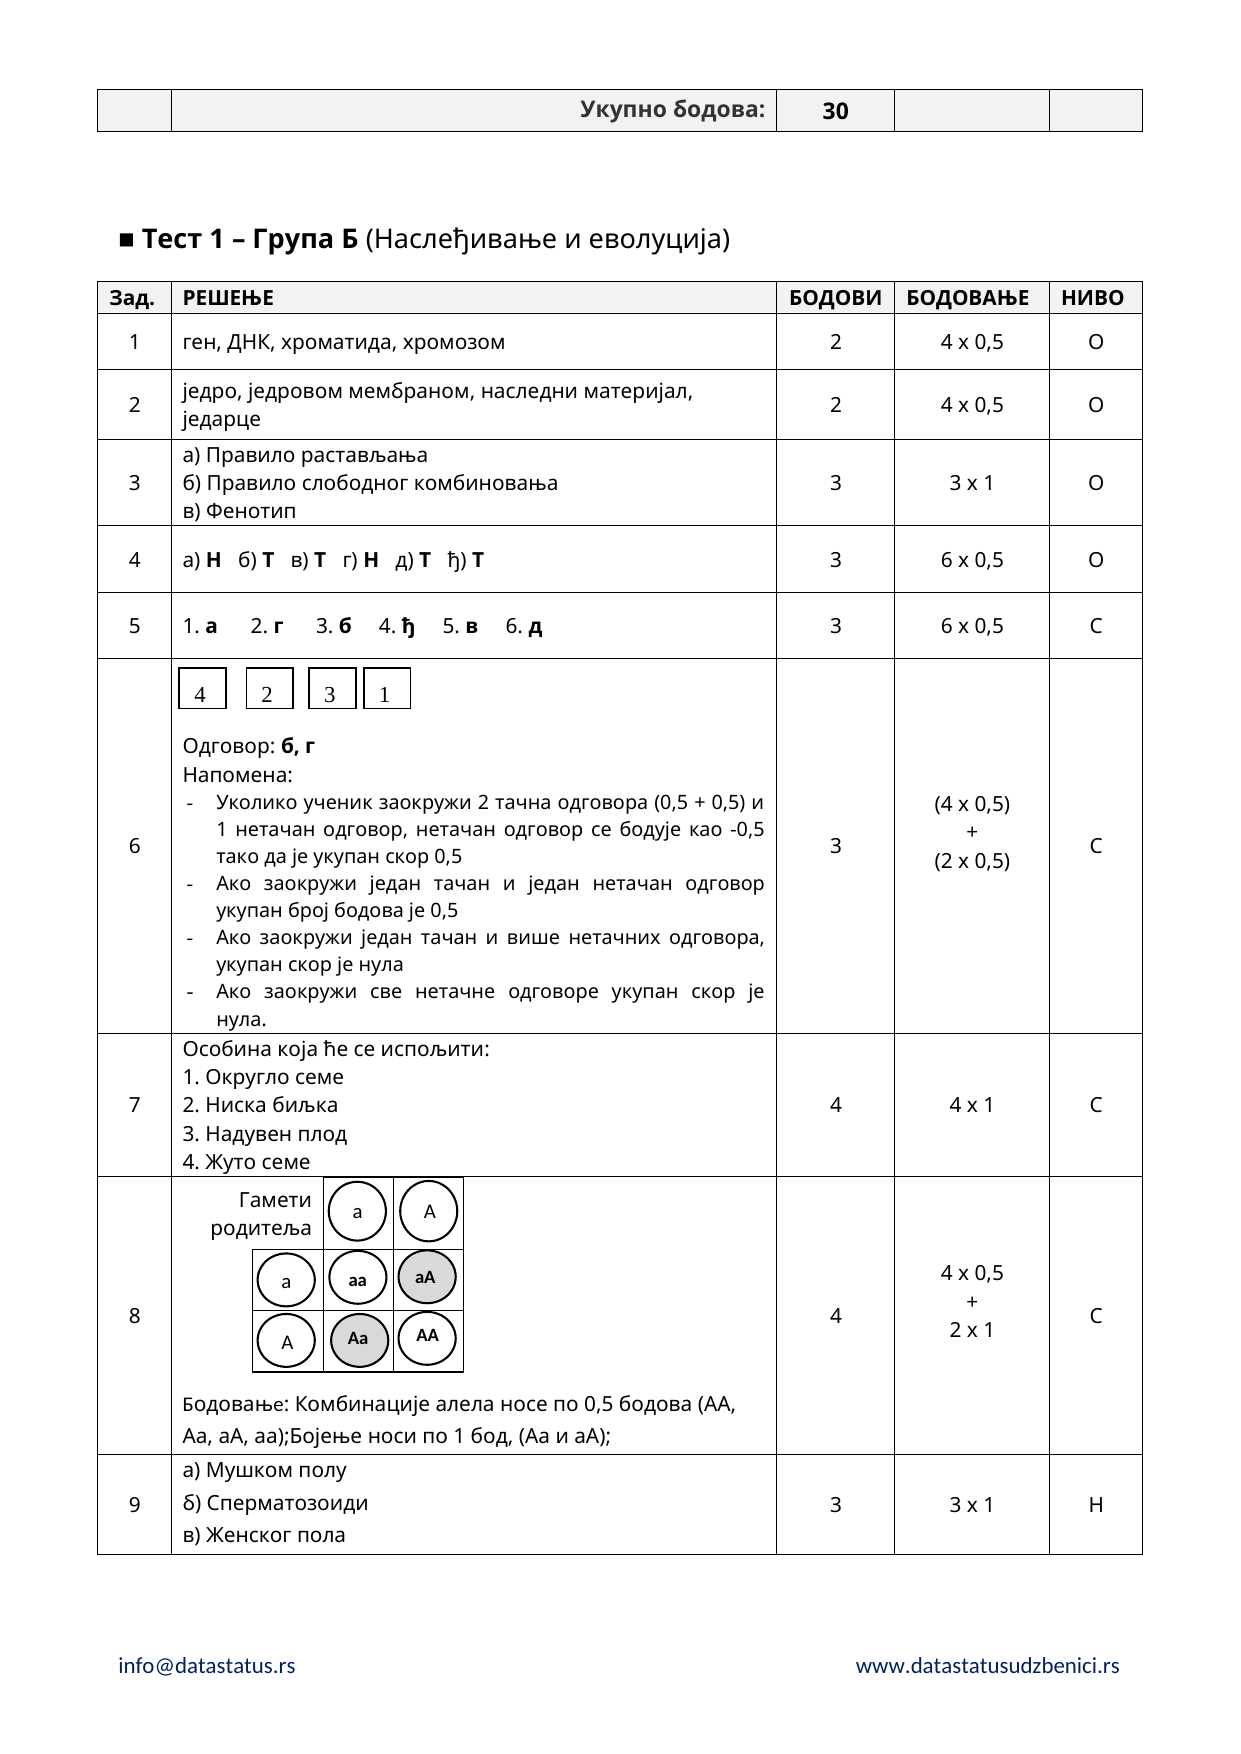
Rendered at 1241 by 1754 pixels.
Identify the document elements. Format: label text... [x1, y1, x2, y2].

table_cell О [1050, 526, 1142, 592]
table_cell 3 [777, 1455, 894, 1554]
table_cell Н [1050, 1455, 1142, 1554]
table_cell 6 х 0,5 [895, 593, 1049, 658]
table_cell 9 [98, 1455, 171, 1554]
table_cell Одговор: б, г Напомена: Уколико ученик заокружи 2 тачна одговора (0,5 + 0,5) и 1 нетачан одговор, нетачан одговор се бодује као -0,5 тако да је укупан скор 0,5 Ако заокружи један тачан и један нетачан одговор укупан број бодова је 0,5 Ако заокружи један тачан и више нетачних одговора, укупан скор је нула Ако заокружи све нетачне одговоре укупан скор је нула. [172, 659, 776, 1033]
table_cell а) Мушком полу б) Сперматозоиди в) Женског пола [172, 1455, 776, 1554]
table_cell 2 [98, 370, 171, 439]
table_cell 4 [98, 526, 171, 592]
text ■ Тест 1 – Група Б (Наслеђивање и еволуција) [118, 219, 1122, 256]
table_header Зад. [98, 282, 171, 312]
table_cell а) Н б) Т в) Т г) Н д) Т ђ) Т [172, 526, 776, 592]
table_cell 6 [98, 659, 171, 1033]
table_cell О [1050, 440, 1142, 525]
table_header НИВО [1050, 282, 1142, 312]
table_cell О [1050, 314, 1142, 369]
table_cell 5 [98, 593, 171, 658]
table_cell [1050, 90, 1142, 131]
table_cell 4 [777, 1177, 894, 1453]
table_cell С [1050, 659, 1142, 1033]
table_cell (4 х 0,5) + (2 х 0,5) [895, 659, 1049, 1033]
table_cell Укупно бодова: [172, 90, 776, 131]
table_cell Особина која ће се испољити: 1. Округло семе 2. Ниска биљка 3. Надувен плод 4. Жуто семе [172, 1034, 776, 1176]
table_cell С [1050, 593, 1142, 658]
table_header РЕШЕЊЕ [172, 282, 776, 312]
table_cell 3 [777, 440, 894, 525]
table_cell [895, 90, 1049, 131]
table_cell 3 [777, 593, 894, 658]
table_cell 4 х 1 [895, 1034, 1049, 1176]
table_cell 3 [777, 526, 894, 592]
table_cell ген, ДНК, хроматида, хромозом [172, 314, 776, 369]
table_cell О [1050, 370, 1142, 439]
table_cell [98, 90, 171, 131]
table_cell 4 х 0,5 + 2 х 1 [895, 1177, 1049, 1453]
table_cell 3 [98, 440, 171, 525]
table_header БОДОВАЊЕ [895, 282, 1049, 312]
table_cell 4 х 0,5 [895, 314, 1049, 369]
table_cell 3 [777, 659, 894, 1033]
table_cell 30 [777, 90, 894, 131]
table_cell 3 х 1 [895, 440, 1049, 525]
table_cell 8 [98, 1177, 171, 1453]
table_cell 3 х 1 [895, 1455, 1049, 1554]
table_cell 1. а 2. г 3. б 4. ђ 5. в 6. д [172, 593, 776, 658]
table_cell једро, једровом мембраном, наследни материјал, једарце [172, 370, 776, 439]
table_cell Бодовање: Комбинације алела носе по 0,5 бодова (АА, Аа, аА, аа);Бојење носи по 1 бод, (Аа и аА); [172, 1177, 776, 1453]
table_header БОДОВИ [777, 282, 894, 312]
table_cell 2 [777, 370, 894, 439]
table_cell С [1050, 1034, 1142, 1176]
table_cell а) Правило растављања б) Правило слободног комбиновања в) Фенотип [172, 440, 776, 525]
table_cell С [1050, 1177, 1142, 1453]
table_cell 1 [98, 314, 171, 369]
table_cell 7 [98, 1034, 171, 1176]
table_cell 6 х 0,5 [895, 526, 1049, 592]
table_cell 2 [777, 314, 894, 369]
table_cell 4 [777, 1034, 894, 1176]
table_cell 4 х 0,5 [895, 370, 1049, 439]
